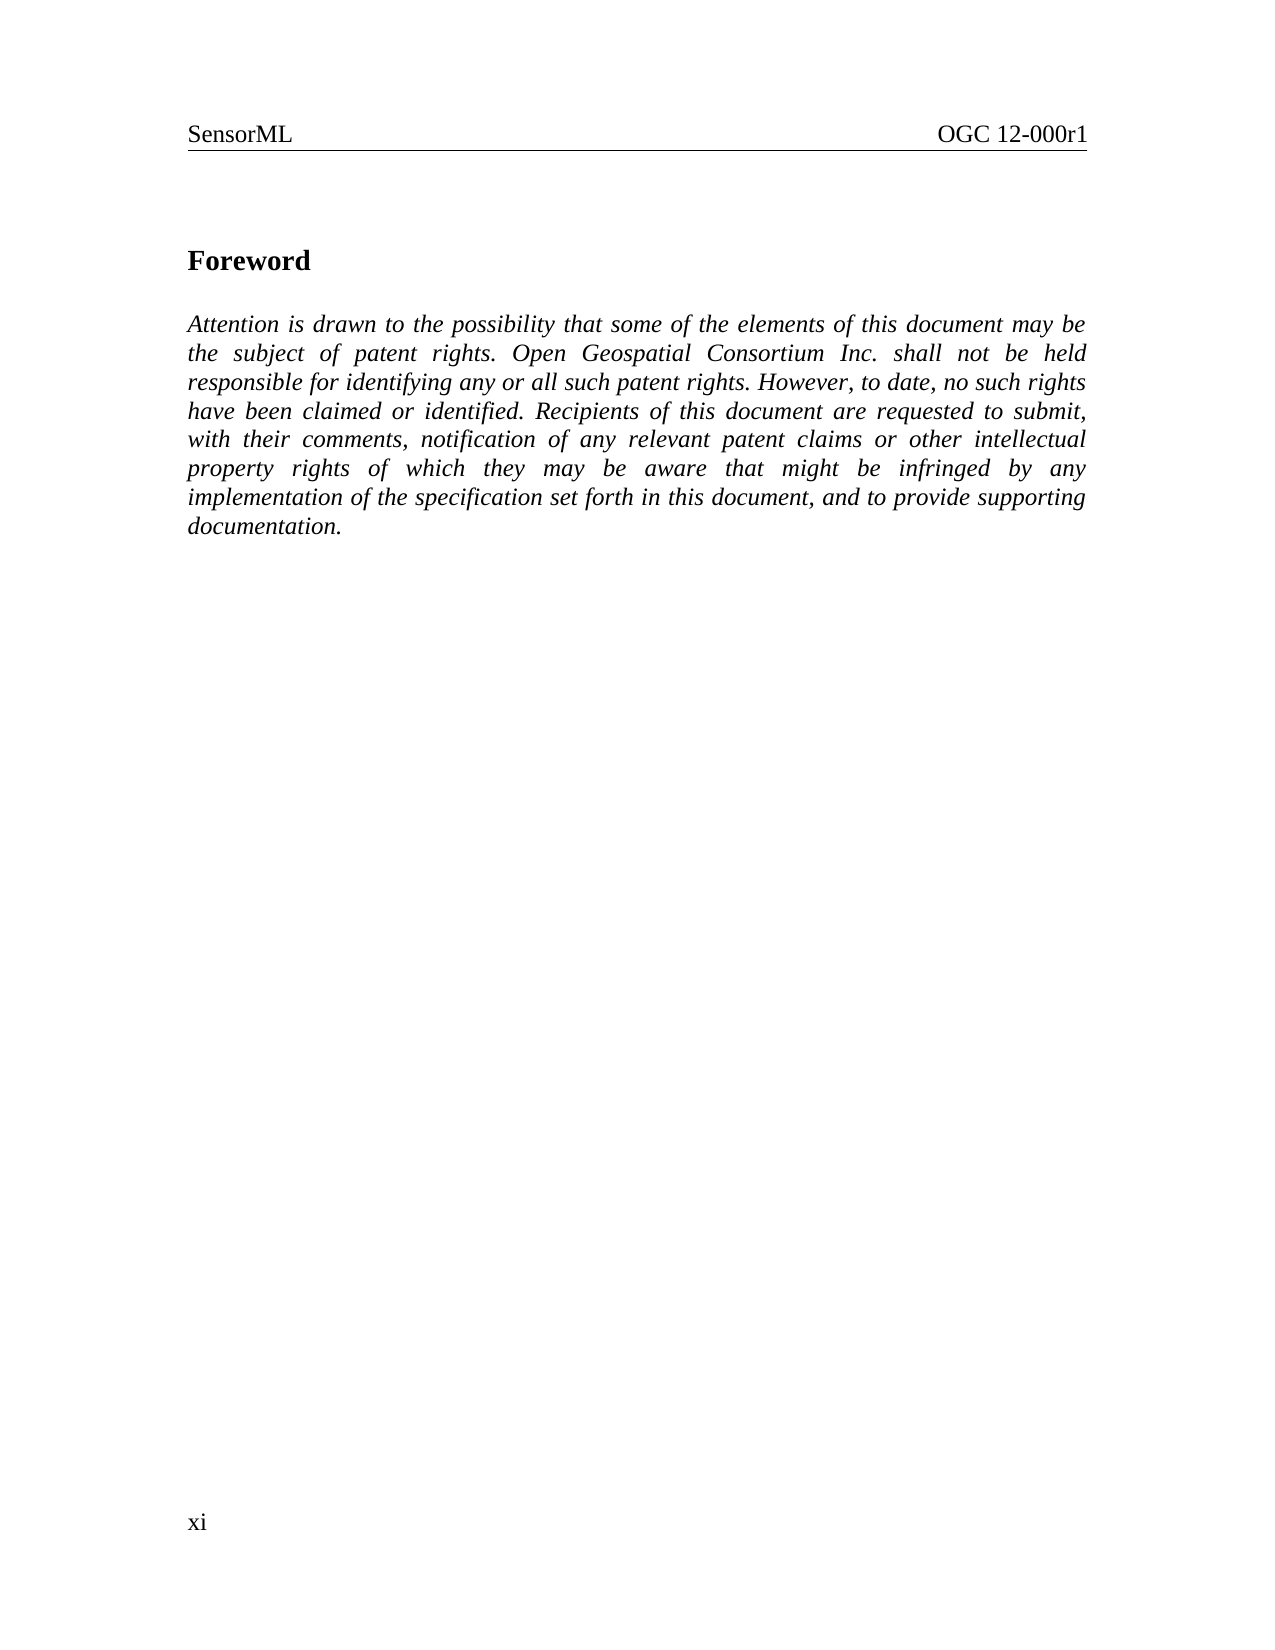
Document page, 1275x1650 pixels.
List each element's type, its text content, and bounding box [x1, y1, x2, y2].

text Foreword [187, 245, 1087, 277]
text Attention is drawn to the possibility that some of the elements of this document may be the subject of patent rights. Open Geospatial Consortium Inc. shall not be held responsible for identifying any or all such patent rights. However, to date, no such rights have been claimed or identified. Recipients of this document are requested to submit, with their comments, notification of any relevant patent claims or other intellectual property rights of which they may be aware that might be infringed by any implementation of the specification set forth in this document, and to provide supporting documentation. [187, 309, 1087, 539]
